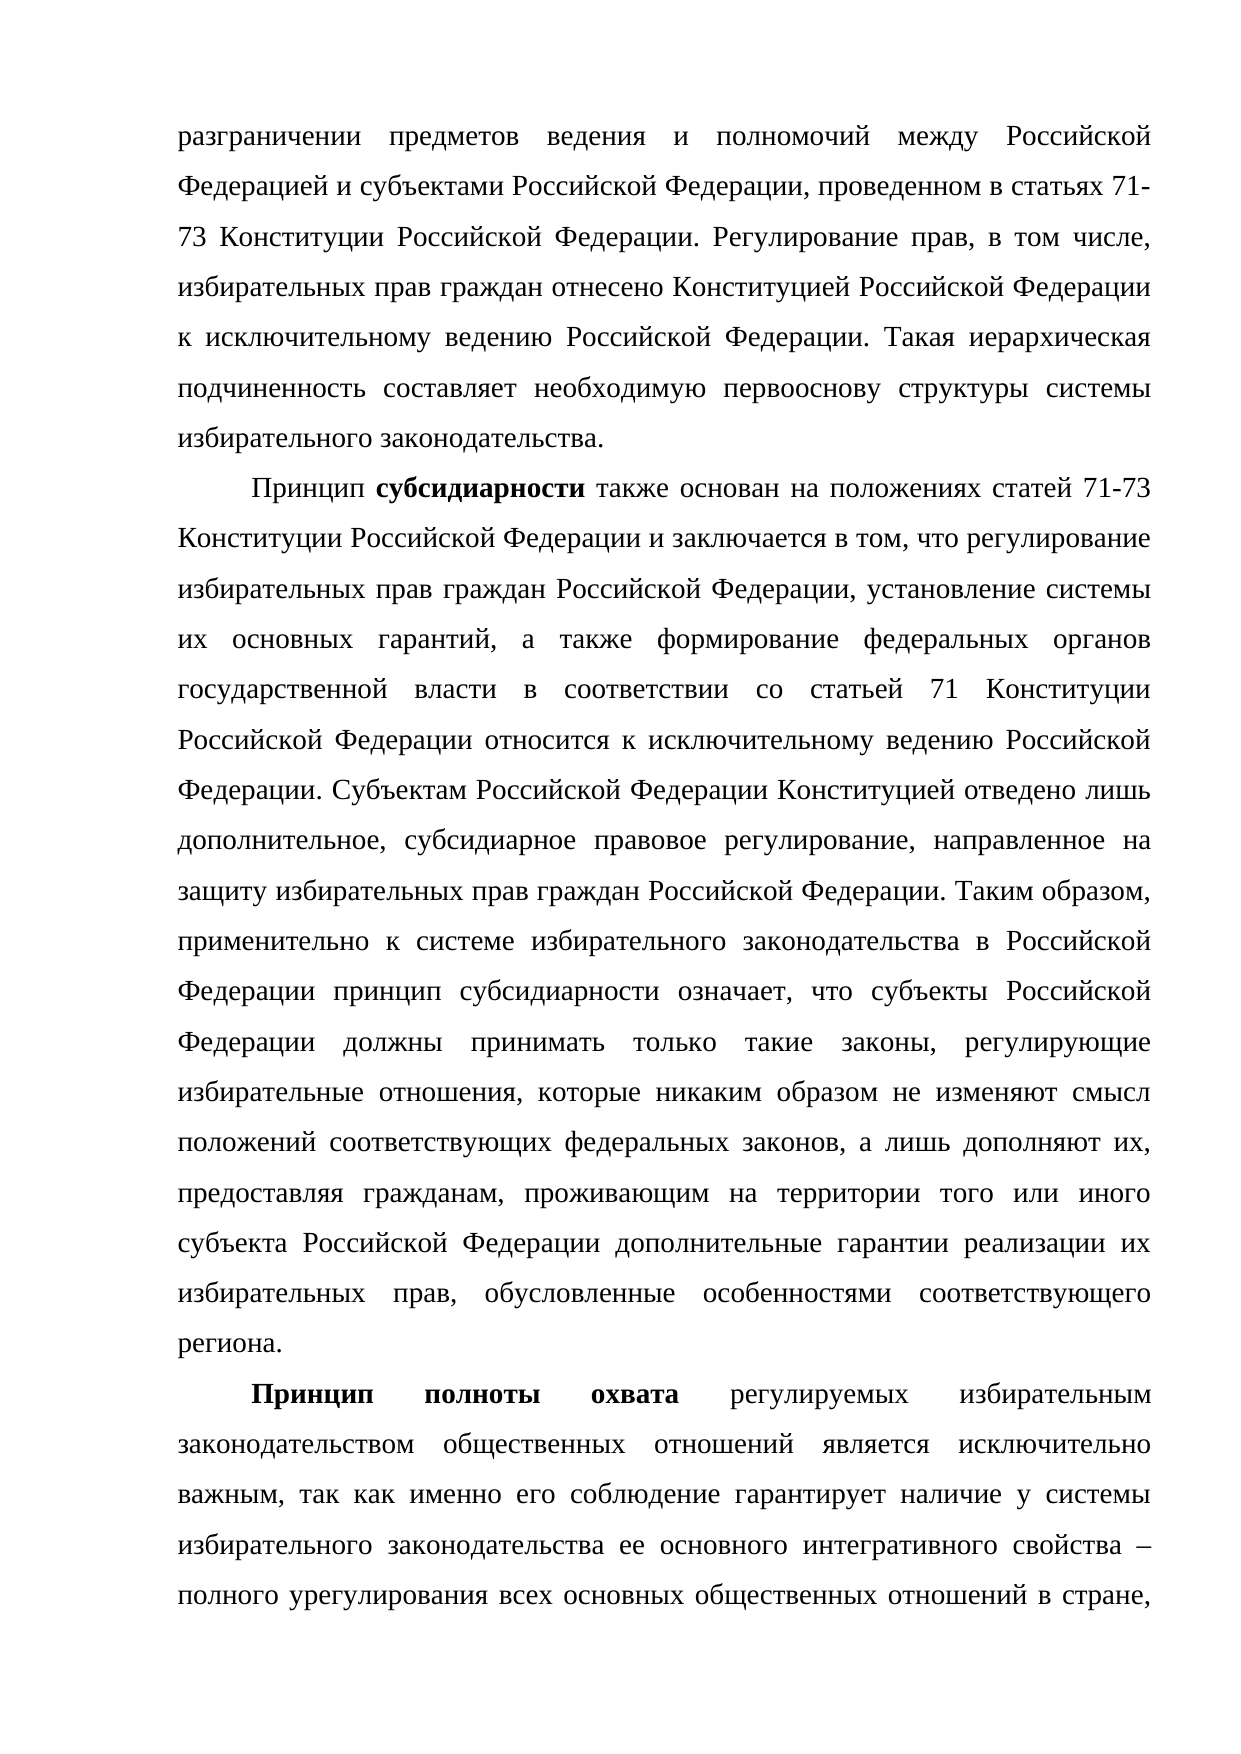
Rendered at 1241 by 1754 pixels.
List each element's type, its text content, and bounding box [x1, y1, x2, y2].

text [177, 1376, 1152, 1611]
text Принцип субсидиарности также основан на положениях статей 71-73 Конституции Российской Федерации и заключается в том, что регулирование избирательных прав граждан Российской Федерации, установление системы их основных гарантий, а также формирование федеральных органов государственной власти в соответствии со статьей 71 Конституции Российской Федерации относится к исключительному ведению Российской Федерации. Субъектам Российской Федерации Конституцией отведено лишь дополнительное, субсидиарное правовое регулирование, направленное на защиту избирательных прав граждан Российской Федерации. Таким образом, применительно к системе избирательного законодательства в Российской Федерации принцип субсидиарности означает, что субъекты Российской Федерации должны принимать только такие законы, регулирующие избирательные отношения, которые никаким образом не изменяют смысл положений соответствующих федеральных законов, а лишь дополняют их, предоставляя гражданам, проживающим на территории того или иного субъекта Российской Федерации дополнительные гарантии реализации их избирательных прав, обусловленные особенностями соответствующего региона. [177, 470, 1152, 1359]
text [177, 118, 1152, 453]
